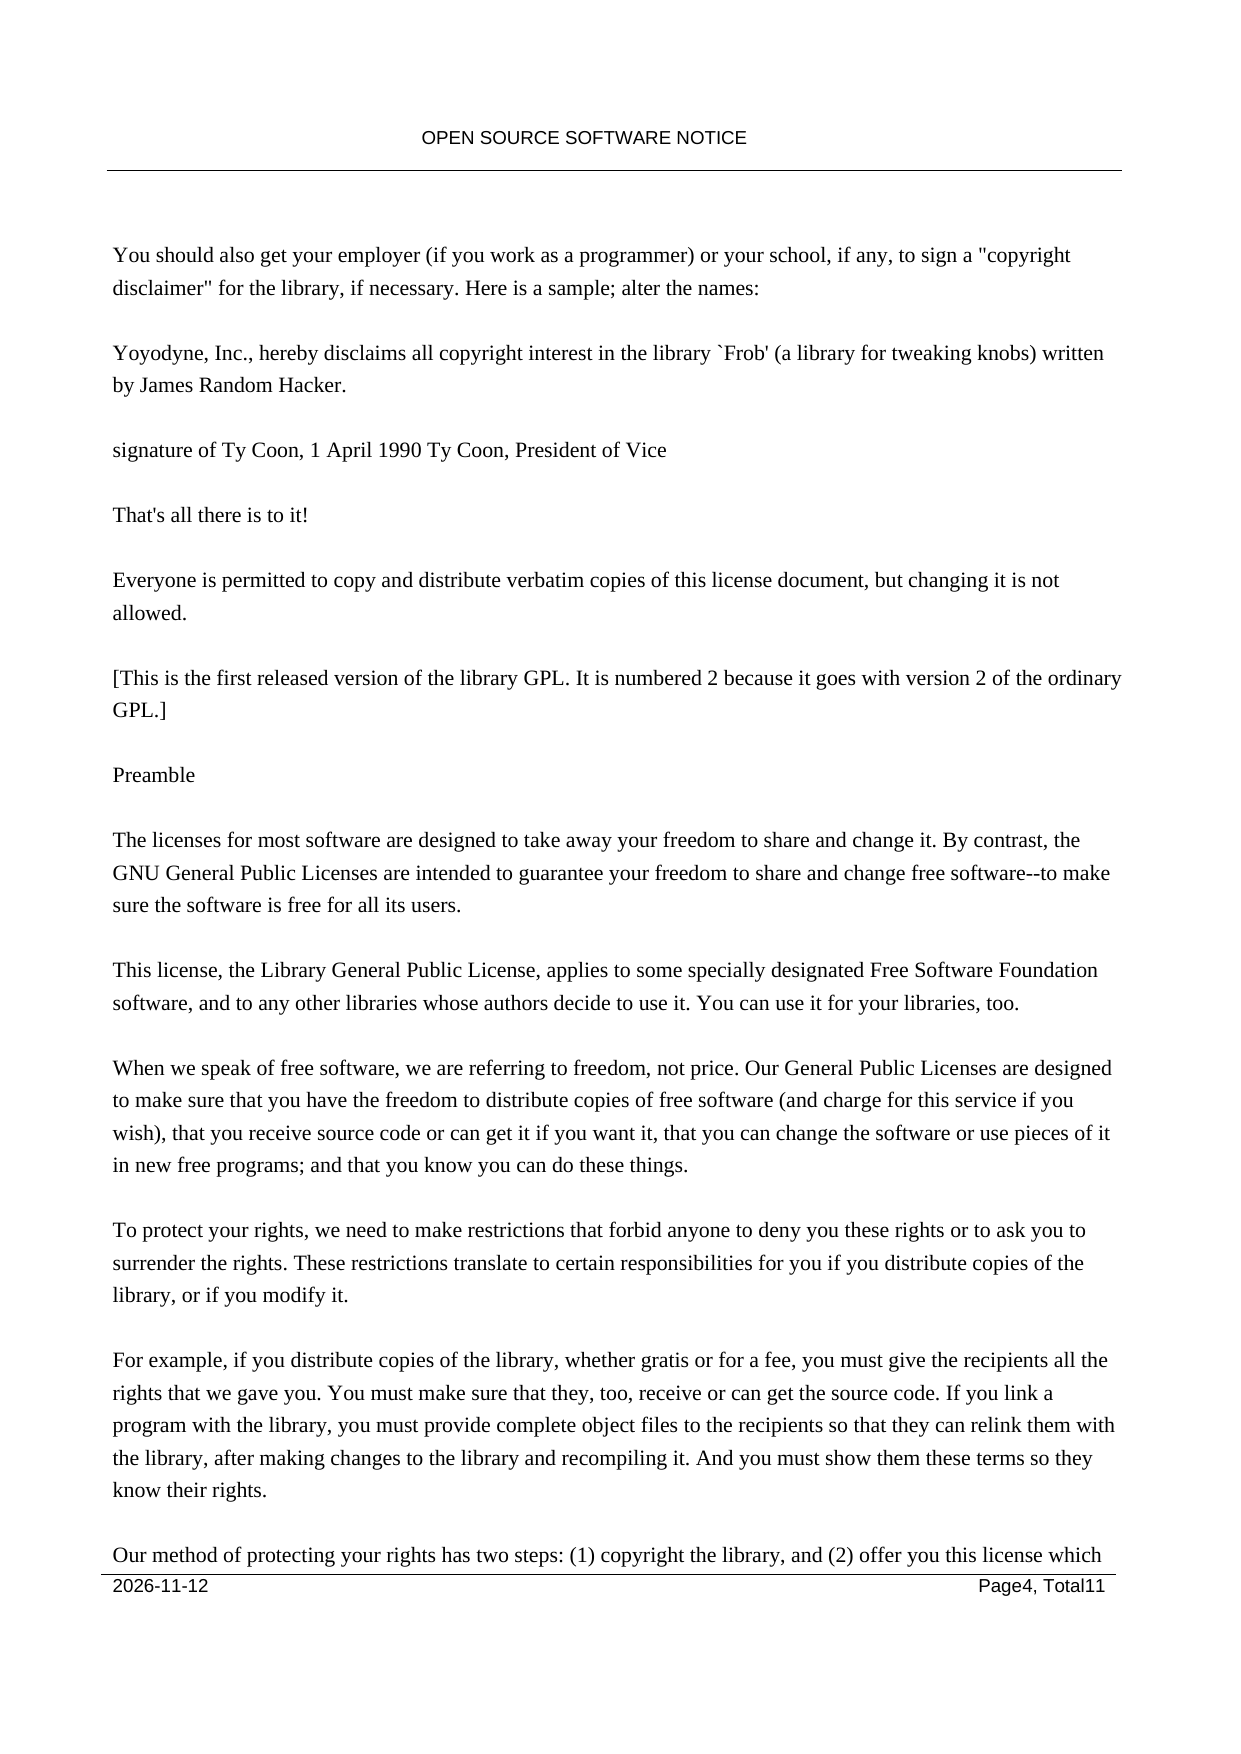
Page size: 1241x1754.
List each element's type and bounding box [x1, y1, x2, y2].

text [112, 206, 1128, 1571]
